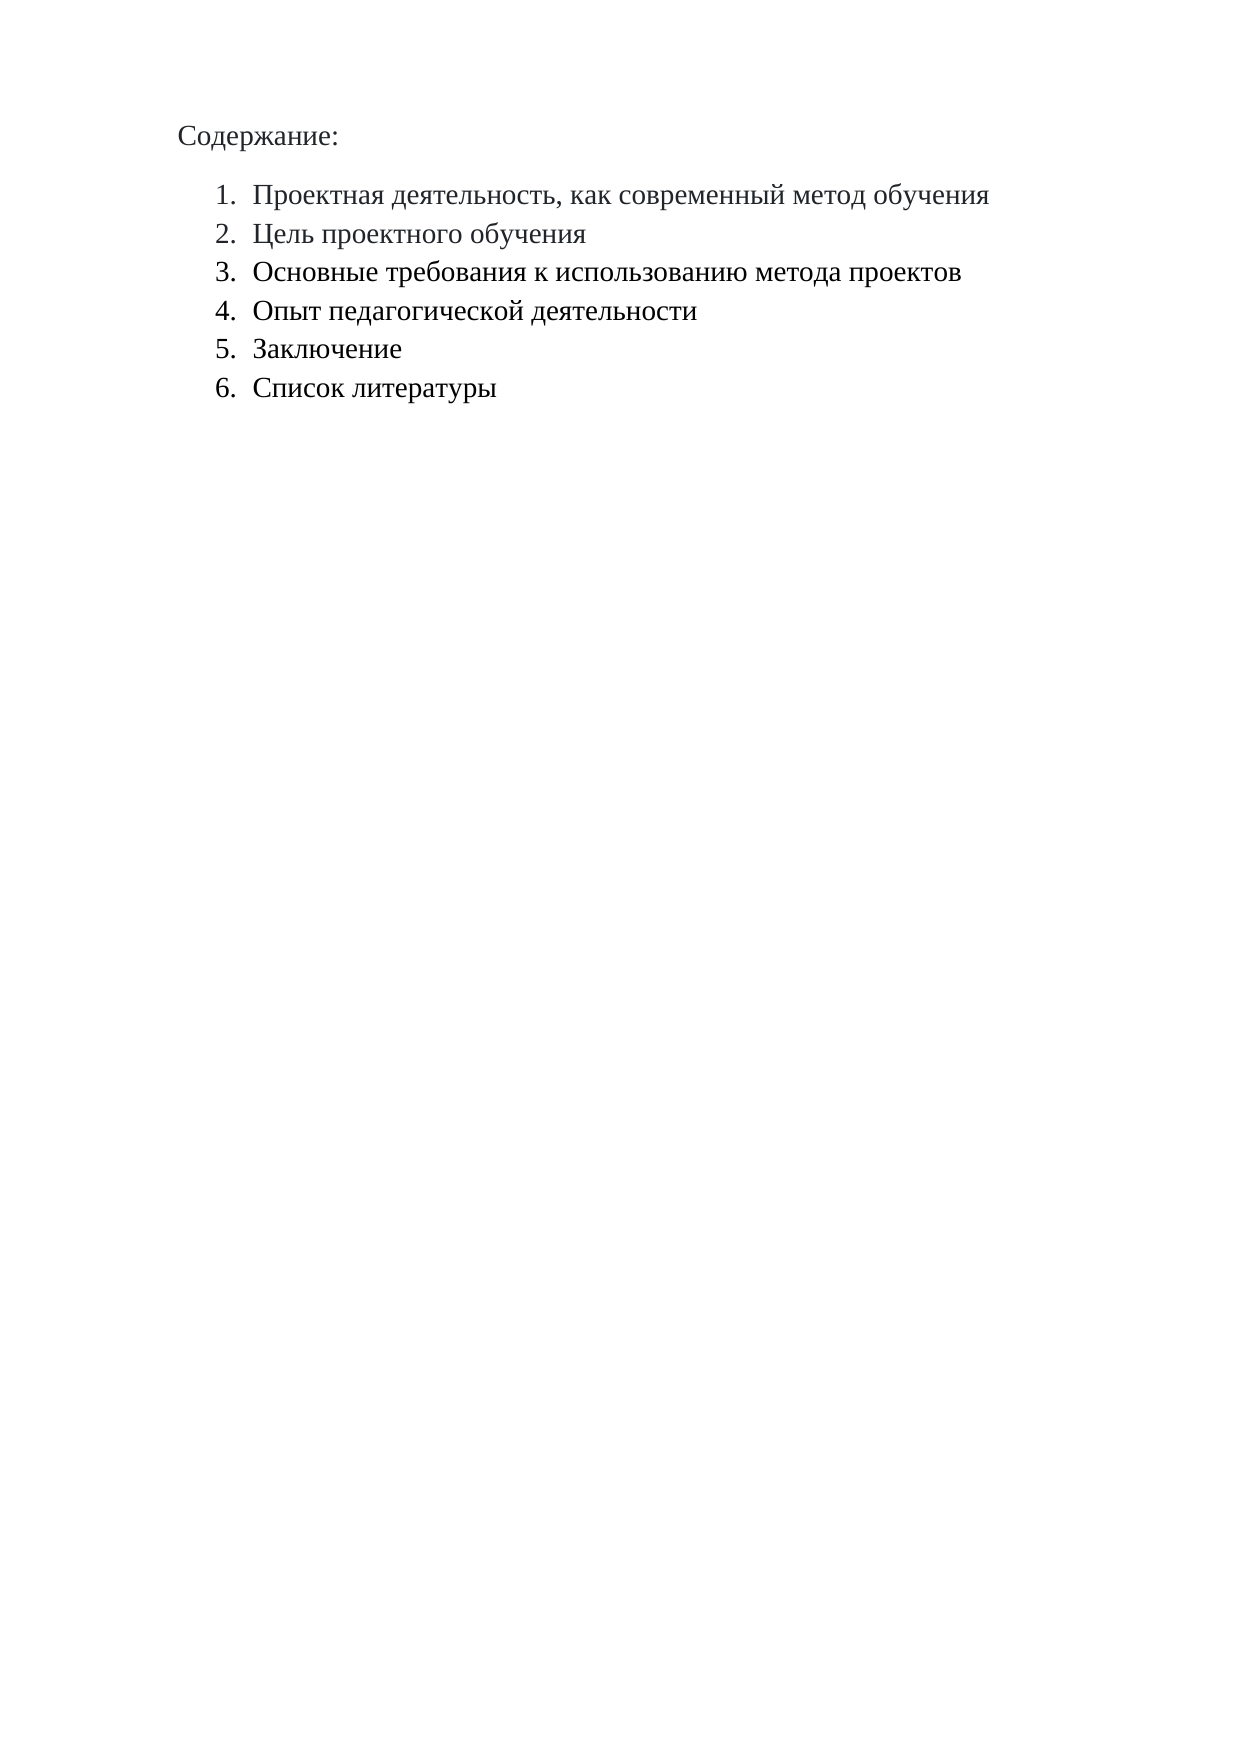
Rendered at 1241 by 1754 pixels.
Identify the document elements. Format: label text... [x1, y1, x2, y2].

list Цель проектного обучения [215, 216, 1152, 249]
list Заключение [215, 332, 1152, 365]
list Опыт педагогической деятельности [215, 293, 1152, 327]
text Содержание: [177, 118, 1152, 152]
list Список литературы [215, 370, 1152, 404]
list Основные требования к использованию метода проектов [215, 254, 1152, 288]
list Проектная деятельность, как современный метод обучения [215, 177, 1152, 211]
